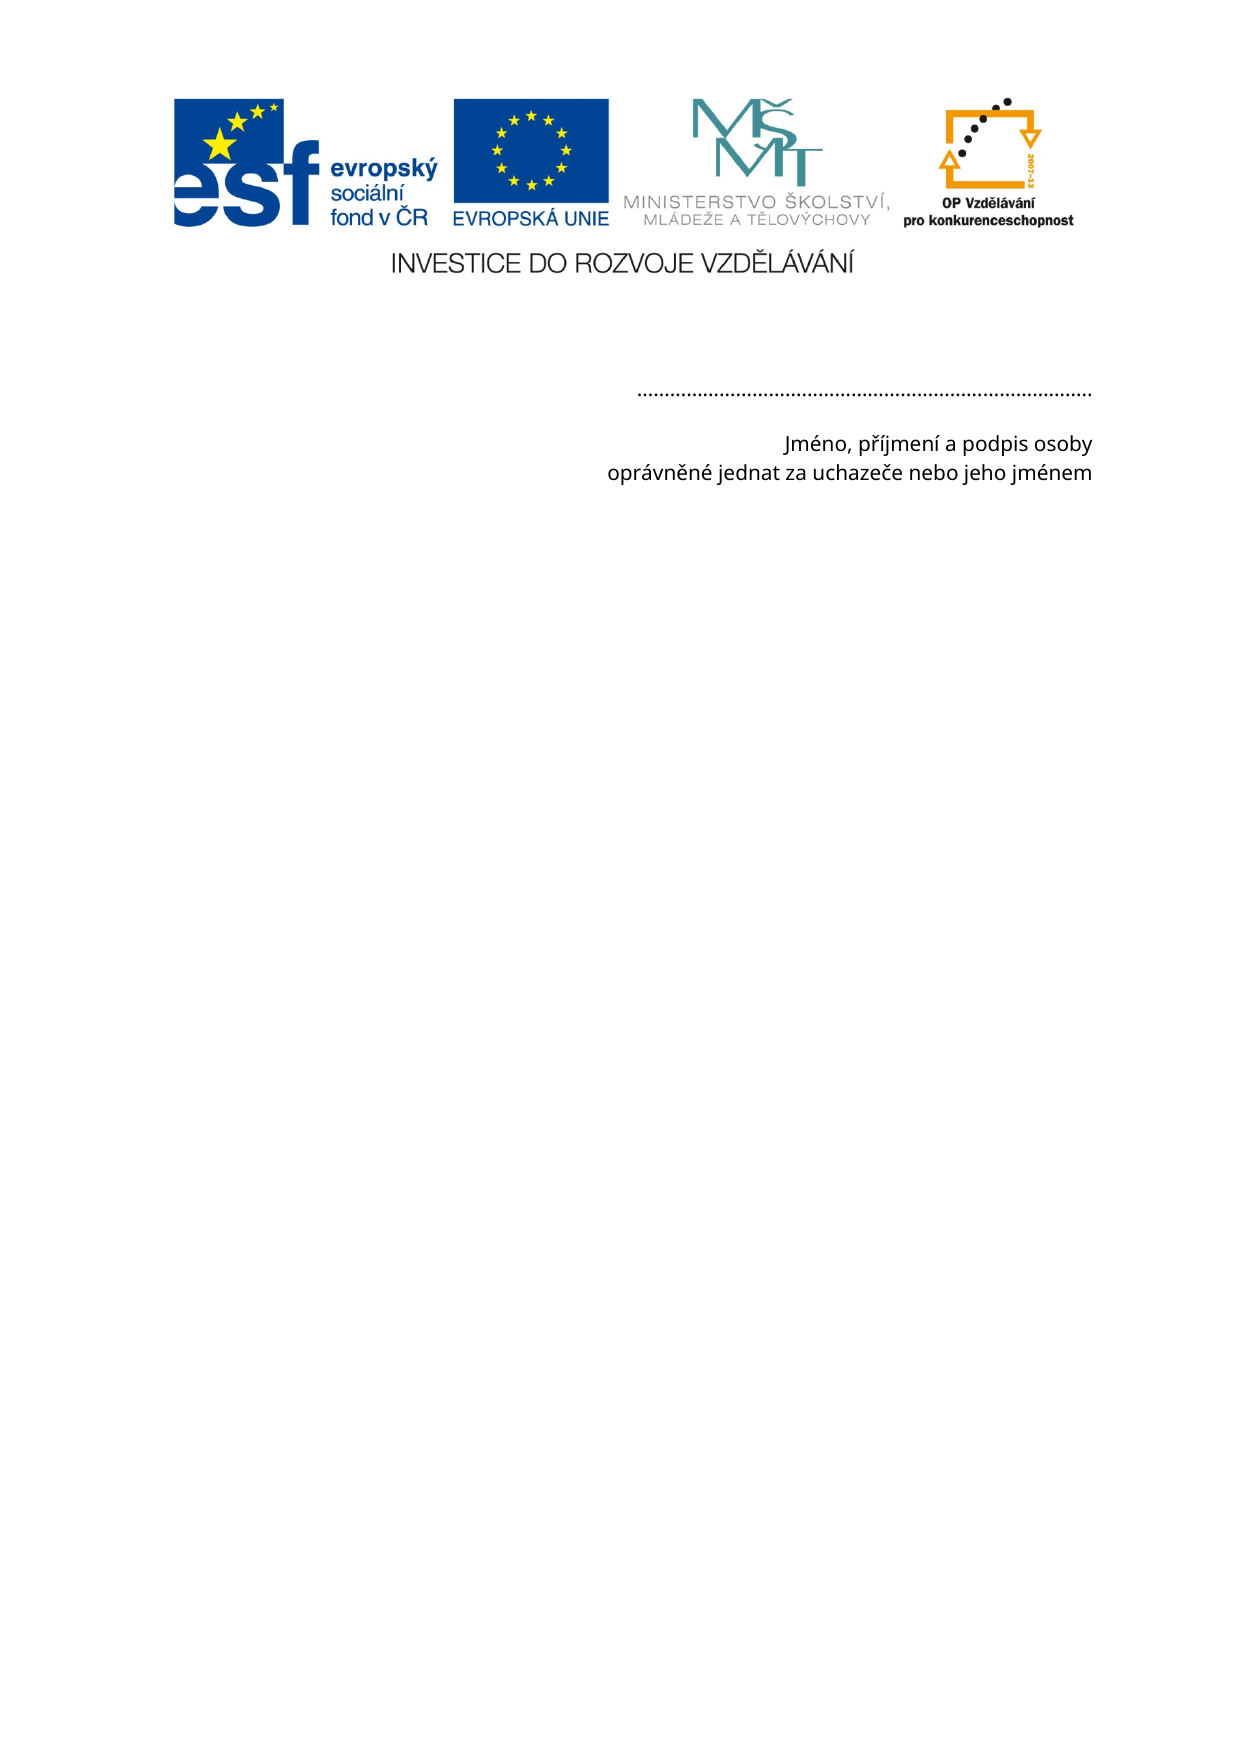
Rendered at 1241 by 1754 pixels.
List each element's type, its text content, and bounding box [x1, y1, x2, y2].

picture [126, 58, 1135, 305]
text ……………………………………………………………………….. [148, 374, 1093, 403]
text Jméno, příjmení a podpis osoby oprávněné jednat za uchazeče nebo jeho jménem [148, 429, 1093, 486]
